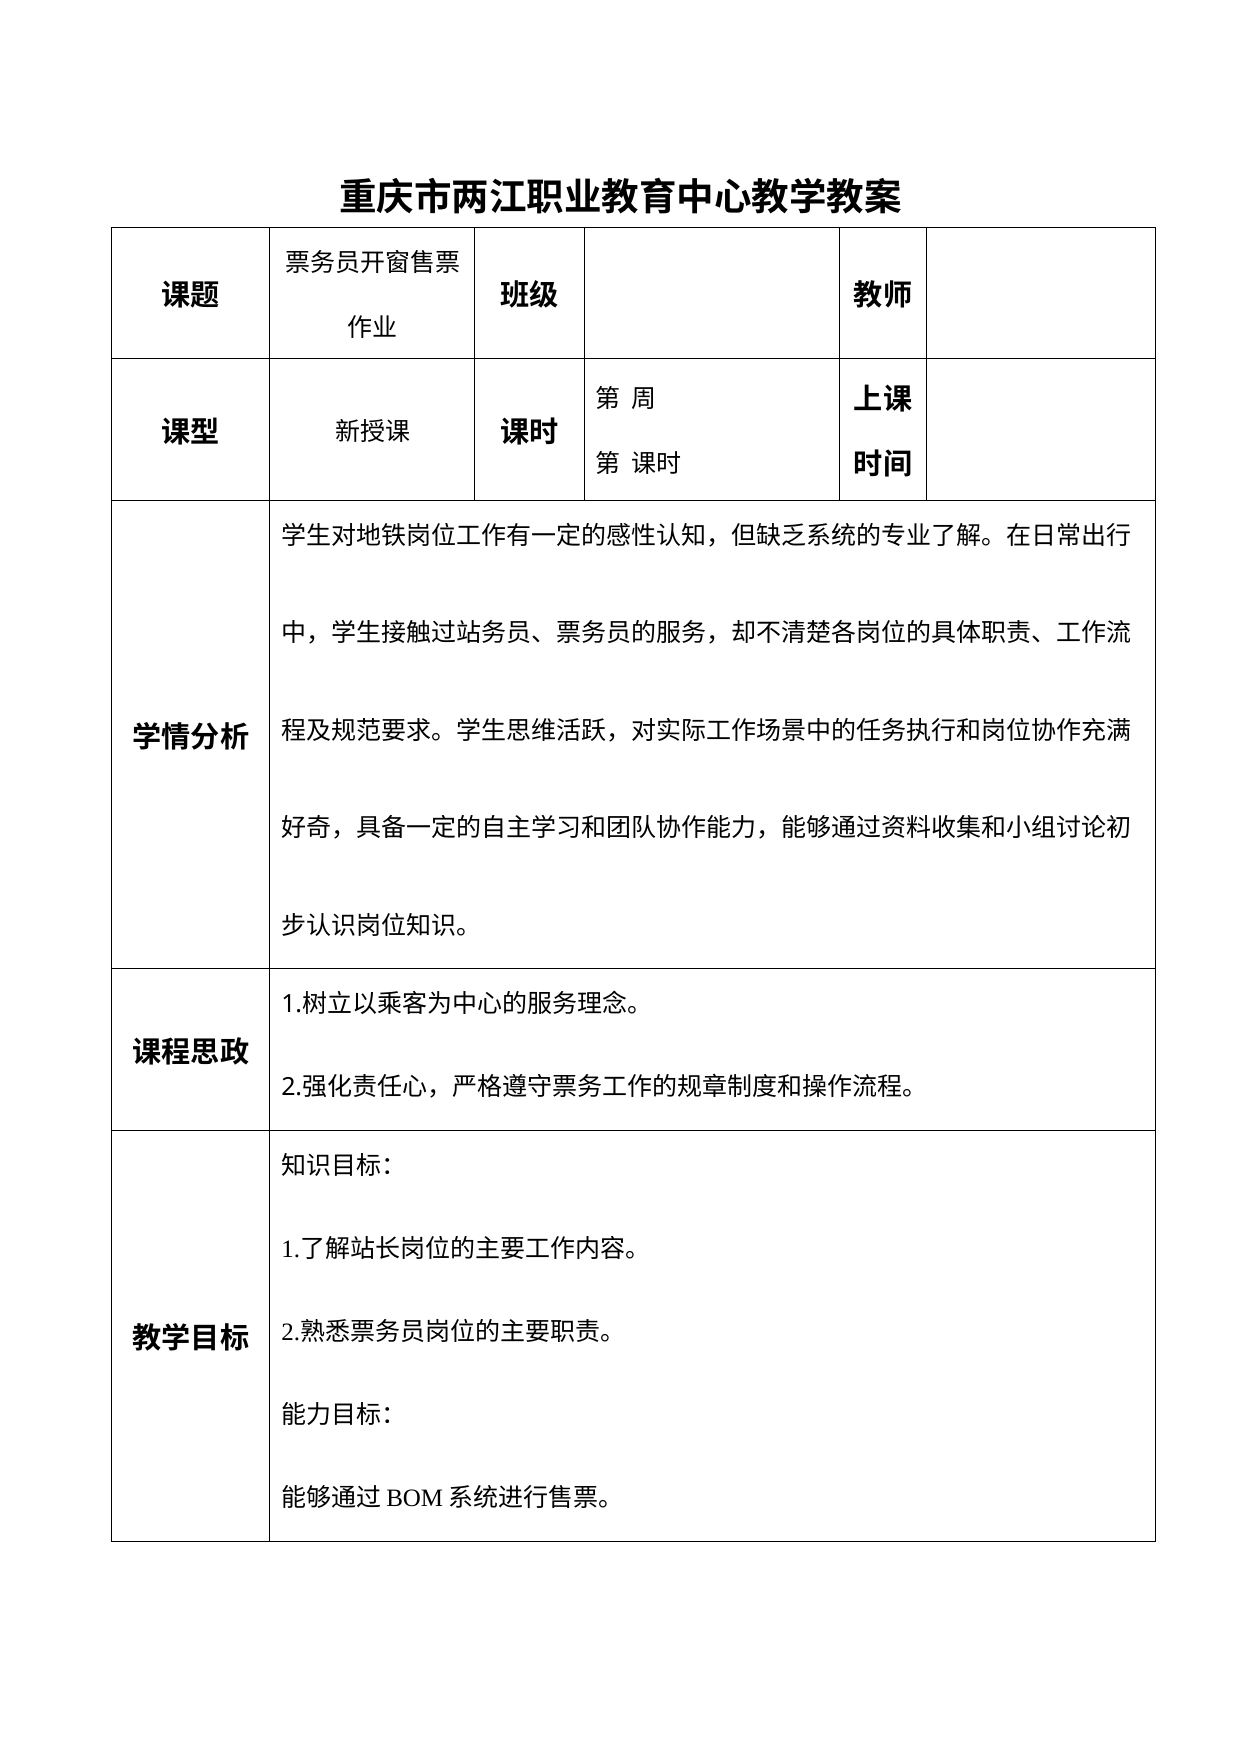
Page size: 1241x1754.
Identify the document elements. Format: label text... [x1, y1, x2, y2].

table_header 班级 [475, 228, 584, 358]
table_cell 上课 时间 [840, 359, 926, 500]
table_cell [927, 359, 1155, 500]
table_cell 新授课 [270, 359, 474, 500]
table_cell 教学目标 [112, 1131, 269, 1541]
table_header 票务员开窗售票作业 [270, 228, 474, 358]
table_cell 课时 [475, 359, 584, 500]
table_header 教师 [840, 228, 926, 358]
table_header [927, 228, 1155, 358]
table_cell 课型 [112, 359, 269, 500]
table_header 课题 [112, 228, 269, 358]
table_cell 课程思政 [112, 969, 269, 1130]
table_cell 第 周 第 课时 [585, 359, 839, 500]
text 重庆市两江职业教育中心教学教案 [112, 162, 1128, 227]
table_cell 1.树立以乘客为中心的服务理念。 2.强化责任心，严格遵守票务工作的规章制度和操作流程。 [270, 969, 1155, 1130]
table_cell 知识目标： 1.了解站长岗位的主要工作内容。 2.熟悉票务员岗位的主要职责。 能力目标： 能够通过BOM系统进行售票。 [270, 1131, 1155, 1541]
table_cell 学生对地铁岗位工作有一定的感性认知，但缺乏系统的专业了解。在日常出行中，学生接触过站务员、票务员的服务，却不清楚各岗位的具体职责、工作流程及规范要求。学生思维活跃，对实际工作场景中的任务执行和岗位协作充满好奇，具备一定的自主学习和团队协作能力，能够通过资料收集和小组讨论初步认识岗位知识。 [270, 501, 1155, 968]
table_cell 学情分析 [112, 501, 269, 968]
table_header [585, 228, 839, 358]
